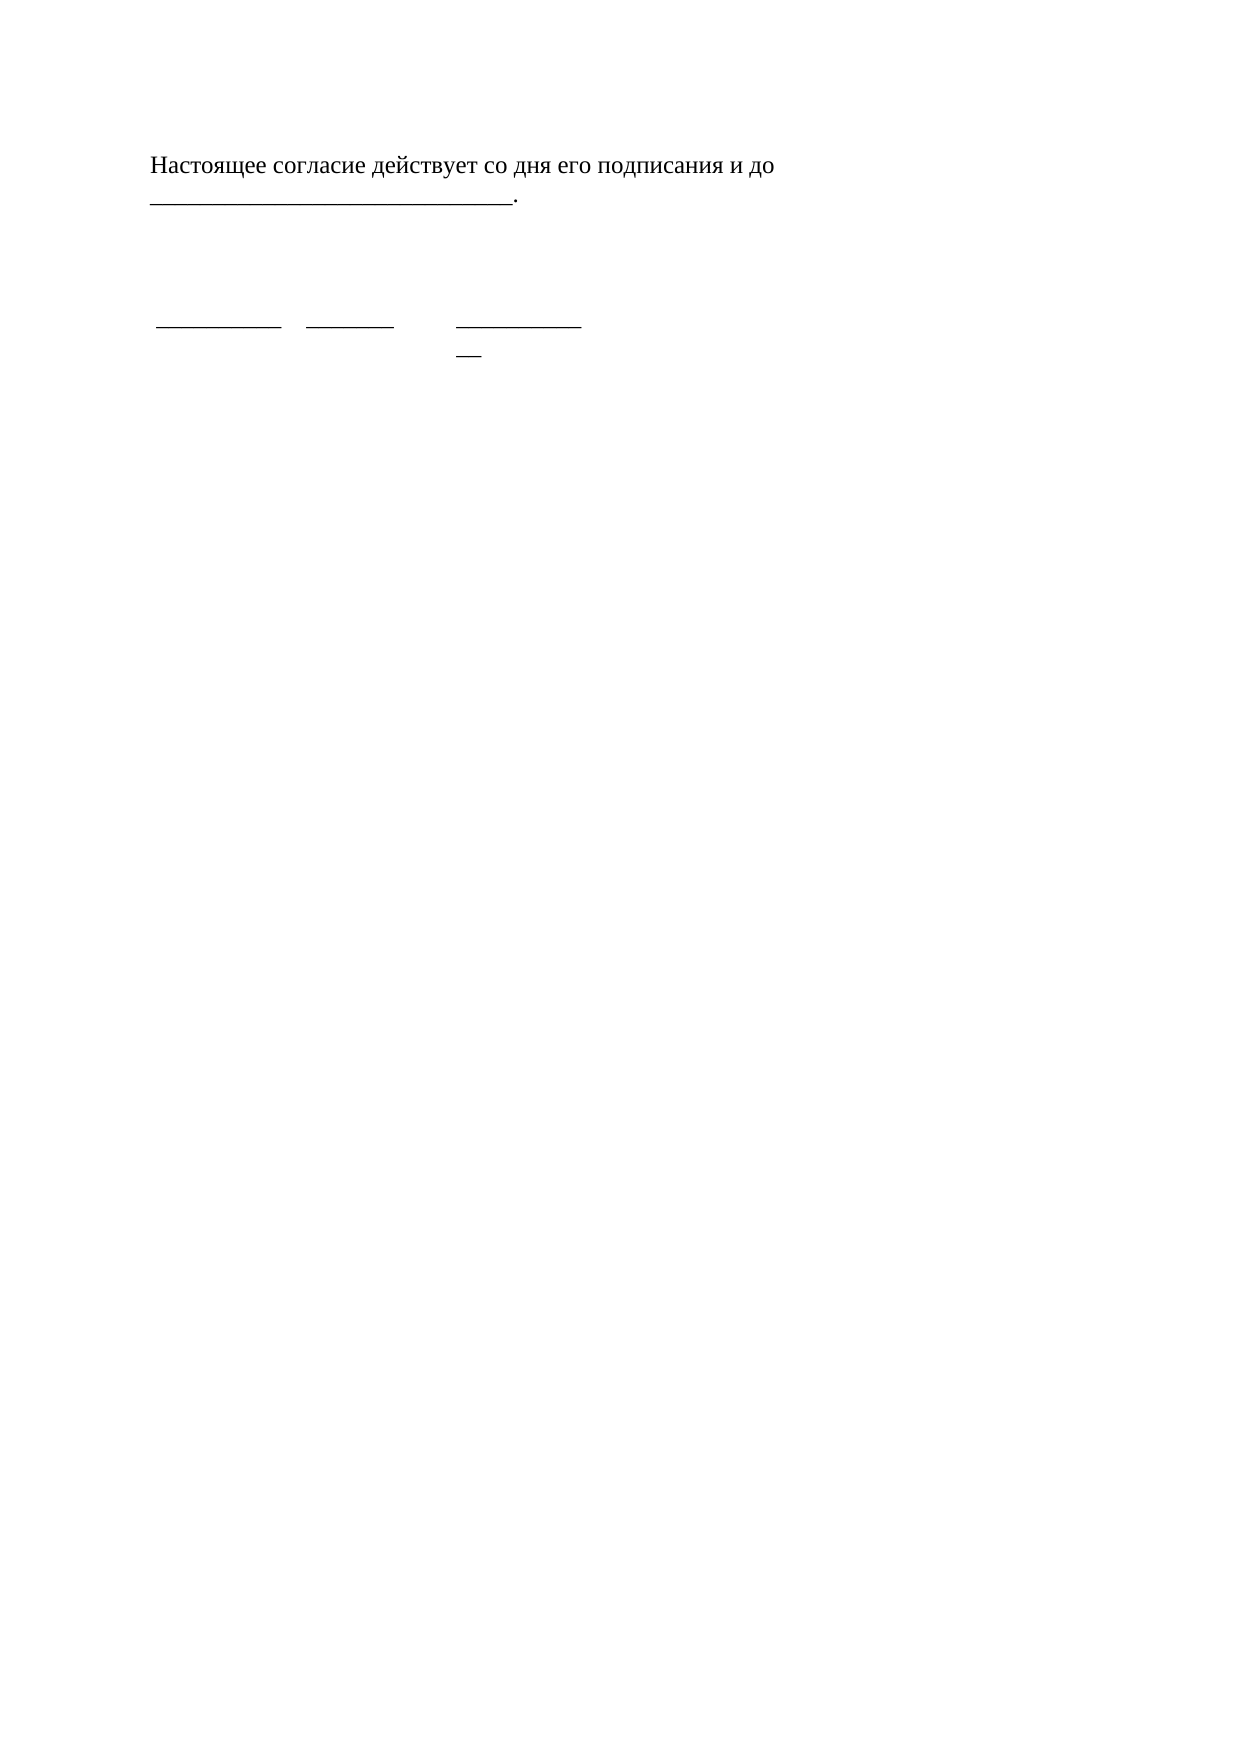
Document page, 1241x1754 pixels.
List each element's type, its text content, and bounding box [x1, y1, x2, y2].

table_header _______ [299, 295, 448, 368]
text Настоящее согласие действует со дня его подписания и до _____________________________. [150, 150, 1090, 207]
table_header __________ [149, 295, 298, 368]
table_header ____________ [449, 295, 598, 368]
